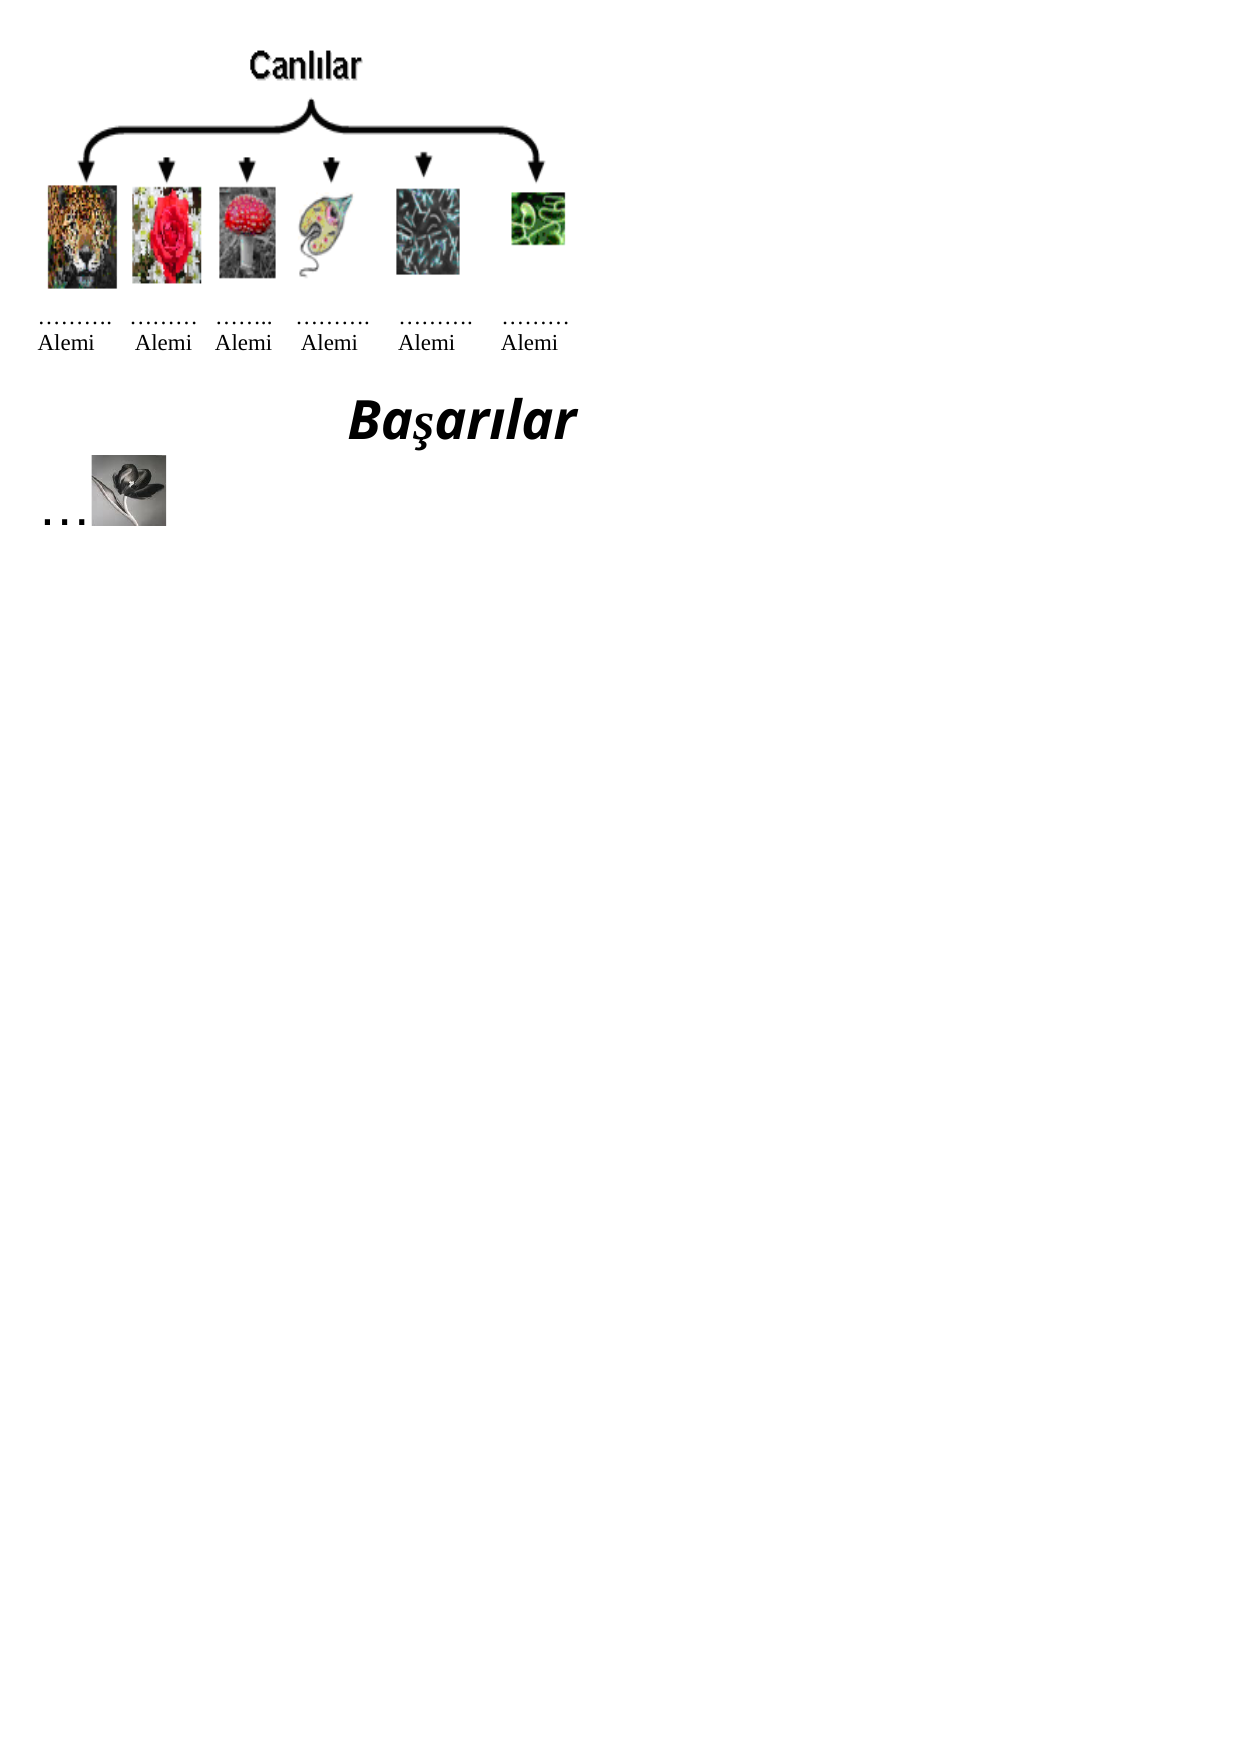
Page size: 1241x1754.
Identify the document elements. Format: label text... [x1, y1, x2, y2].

picture [91, 455, 167, 526]
text Başarılar … [37, 382, 637, 541]
text ………. ……… …….. ………. ………. ……… [37, 303, 637, 329]
text Alemi Alemi Alemi Alemi Alemi Alemi [37, 329, 637, 355]
picture [37, 37, 582, 303]
